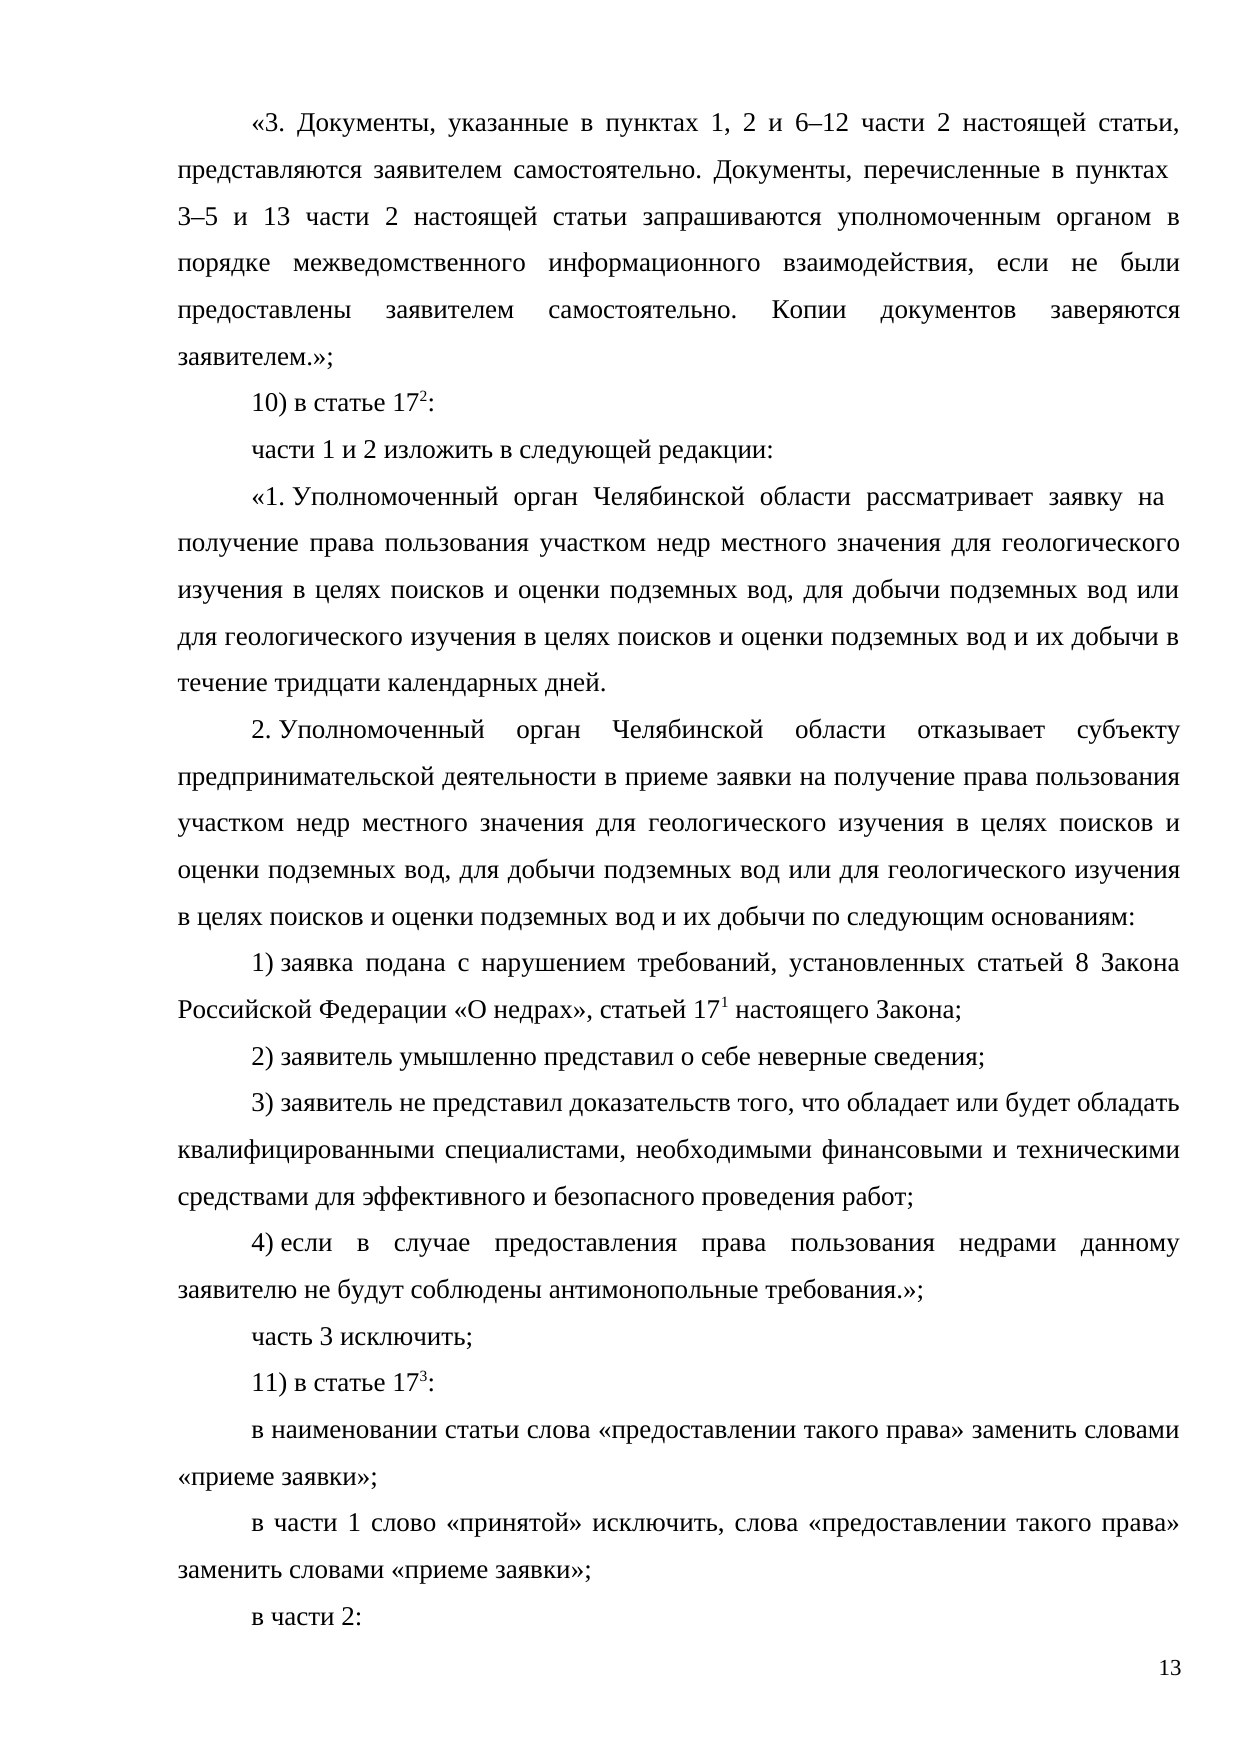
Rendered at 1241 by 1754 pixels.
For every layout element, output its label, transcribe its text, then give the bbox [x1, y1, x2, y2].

text часть 3 исключить; [177, 1320, 1181, 1351]
text 1) заявка подана с нарушением требований, установленных статьей 8 Закона Российской Федерации «О недрах», статьей 171 настоящего Закона; [177, 946, 1181, 1024]
text «3. Документы, указанные в пунктах 1, 2 и 6–12 части 2 настоящей статьи, представляются заявителем самостоятельно. Документы, перечисленные в пунктах 3–5 и 13 части 2 настоящей статьи запрашиваются уполномоченным органом в порядке межведомственного информационного взаимодействия, если не были предоставлены заявителем самостоятельно. Копии документов заверяются заявителем.»; [177, 106, 1181, 371]
text части 1 и 2 изложить в следующей редакции: [177, 433, 1181, 464]
text «1. Уполномоченный орган Челябинской области рассматривает заявку на получение права пользования участком недр местного значения для геологического изучения в целях поисков и оценки подземных вод, для добычи подземных вод или для геологического изучения в целях поисков и оценки подземных вод и их добычи в течение тридцати календарных дней. [177, 480, 1181, 697]
text в наименовании статьи слова «предоставлении такого права» заменить словами «приеме заявки»; [177, 1413, 1181, 1491]
text 3) заявитель не представил доказательств того, что обладает или будет обладать квалифицированными специалистами, необходимыми финансовыми и техническими средствами для эффективного и безопасного проведения работ; [177, 1086, 1181, 1211]
text 2. Уполномоченный орган Челябинской области отказывает субъекту предпринимательской деятельности в приеме заявки на получение права пользования участком недр местного значения для геологического изучения в целях поисков и оценки подземных вод, для добычи подземных вод или для геологического изучения в целях поисков и оценки подземных вод и их добычи по следующим основаниям: [177, 713, 1181, 931]
text 11) в статье 173: [177, 1366, 1181, 1397]
text 4) если в случае предоставления права пользования недрами данному заявителю не будут соблюдены антимонопольные требования.»; [177, 1226, 1181, 1304]
text 2) заявитель умышленно представил о себе неверные сведения; [177, 1040, 1181, 1071]
text 10) в статье 172: [177, 386, 1181, 417]
text в части 2: [177, 1600, 1181, 1631]
text в части 1 слово «принятой» исключить, слова «предоставлении такого права» заменить словами «приеме заявки»; [177, 1506, 1181, 1584]
